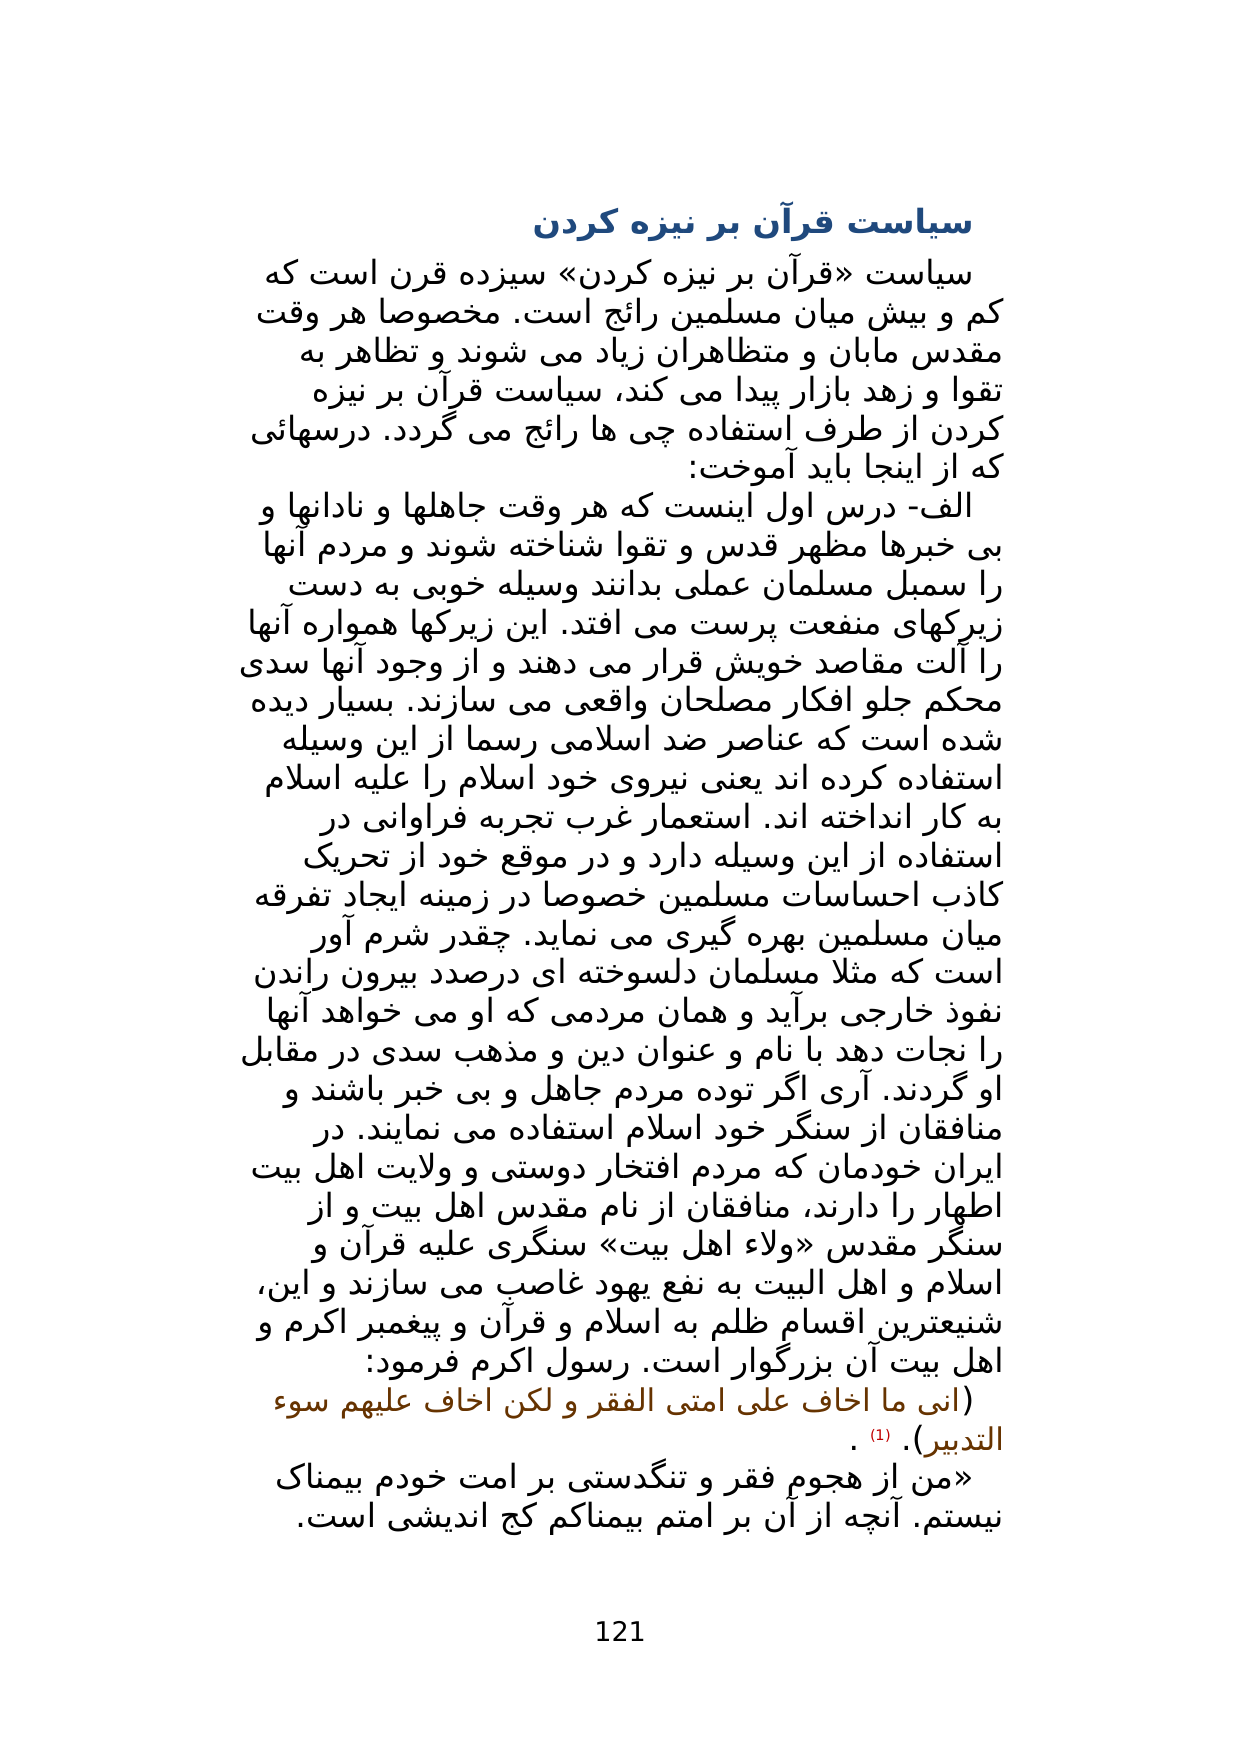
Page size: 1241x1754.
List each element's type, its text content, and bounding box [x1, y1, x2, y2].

subtitle سیاست قرآن بر نیزه کردن [236, 202, 1004, 241]
text (انی ما اخاف علی امتی الفقر و لکن اخاف علیهم سوء التدبیر). (1) . [236, 1380, 1004, 1458]
text الف- درس اول اینست که هر وقت جاهلها و نادانها و بی خبرها مظهر قدس و تقوا شناخته شوند و مردم آنها را سمبل مسلمان عملی بدانند وسیله خوبی به دست زیرکهای منفعت پرست می افتد. این زیرکها همواره آنها را آلت مقاصد خویش قرار می دهند و از وجود آنها سدی محکم جلو افکار مصلحان واقعی می سازند. بسیار دیده شده است که عناصر ضد اسلامی رسما از این وسیله استفاده کرده اند یعنی نیروی خود اسلام را علیه اسلام به کار انداخته اند. استعمار غرب تجربه فراوانی در استفاده از این وسیله دارد و در موقع خود از تحریک کاذب احساسات مسلمین خصوصا در زمینه ایجاد تفرقه میان مسلمین بهره گیری می نماید. چقدر شرم آور است که مثلا مسلمان دلسوخته ای درصدد بیرون راندن نفوذ خارجی برآید و همان مردمی که او می خواهد آنها را نجات دهد با نام و عنوان دین و مذهب سدی در مقابل او گردند. آری اگر توده مردم جاهل و بی خبر باشند و منافقان از سنگر خود اسلام استفاده می نمایند. در ایران خودمان که مردم افتخار دوستی و ولایت اهل بیت اطهار را دارند، منافقان از نام مقدس اهل بیت و از سنگر مقدس «ولاء اهل بیت» سنگری علیه قرآن و اسلام و اهل البیت به نفع یهود غاصب می سازند و این، شنیعترین اقسام ظلم به اسلام و قرآن و پیغمبر اکرم و اهل بیت آن بزرگوار است. رسول اکرم فرمود: [236, 487, 1004, 1380]
text سیاست «قرآن بر نیزه کردن» سیزده قرن است که کم و بیش میان مسلمین رائج است. مخصوصا هر وقت مقدس مابان و متظاهران زیاد می شوند و تظاهر به تقوا و زهد بازار پیدا می کند، سیاست قرآن بر نیزه کردن از طرف استفاده چی ها رائج می گردد. درسهائی که از اینجا باید آموخت: [236, 253, 1004, 487]
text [236, 1458, 1004, 1536]
